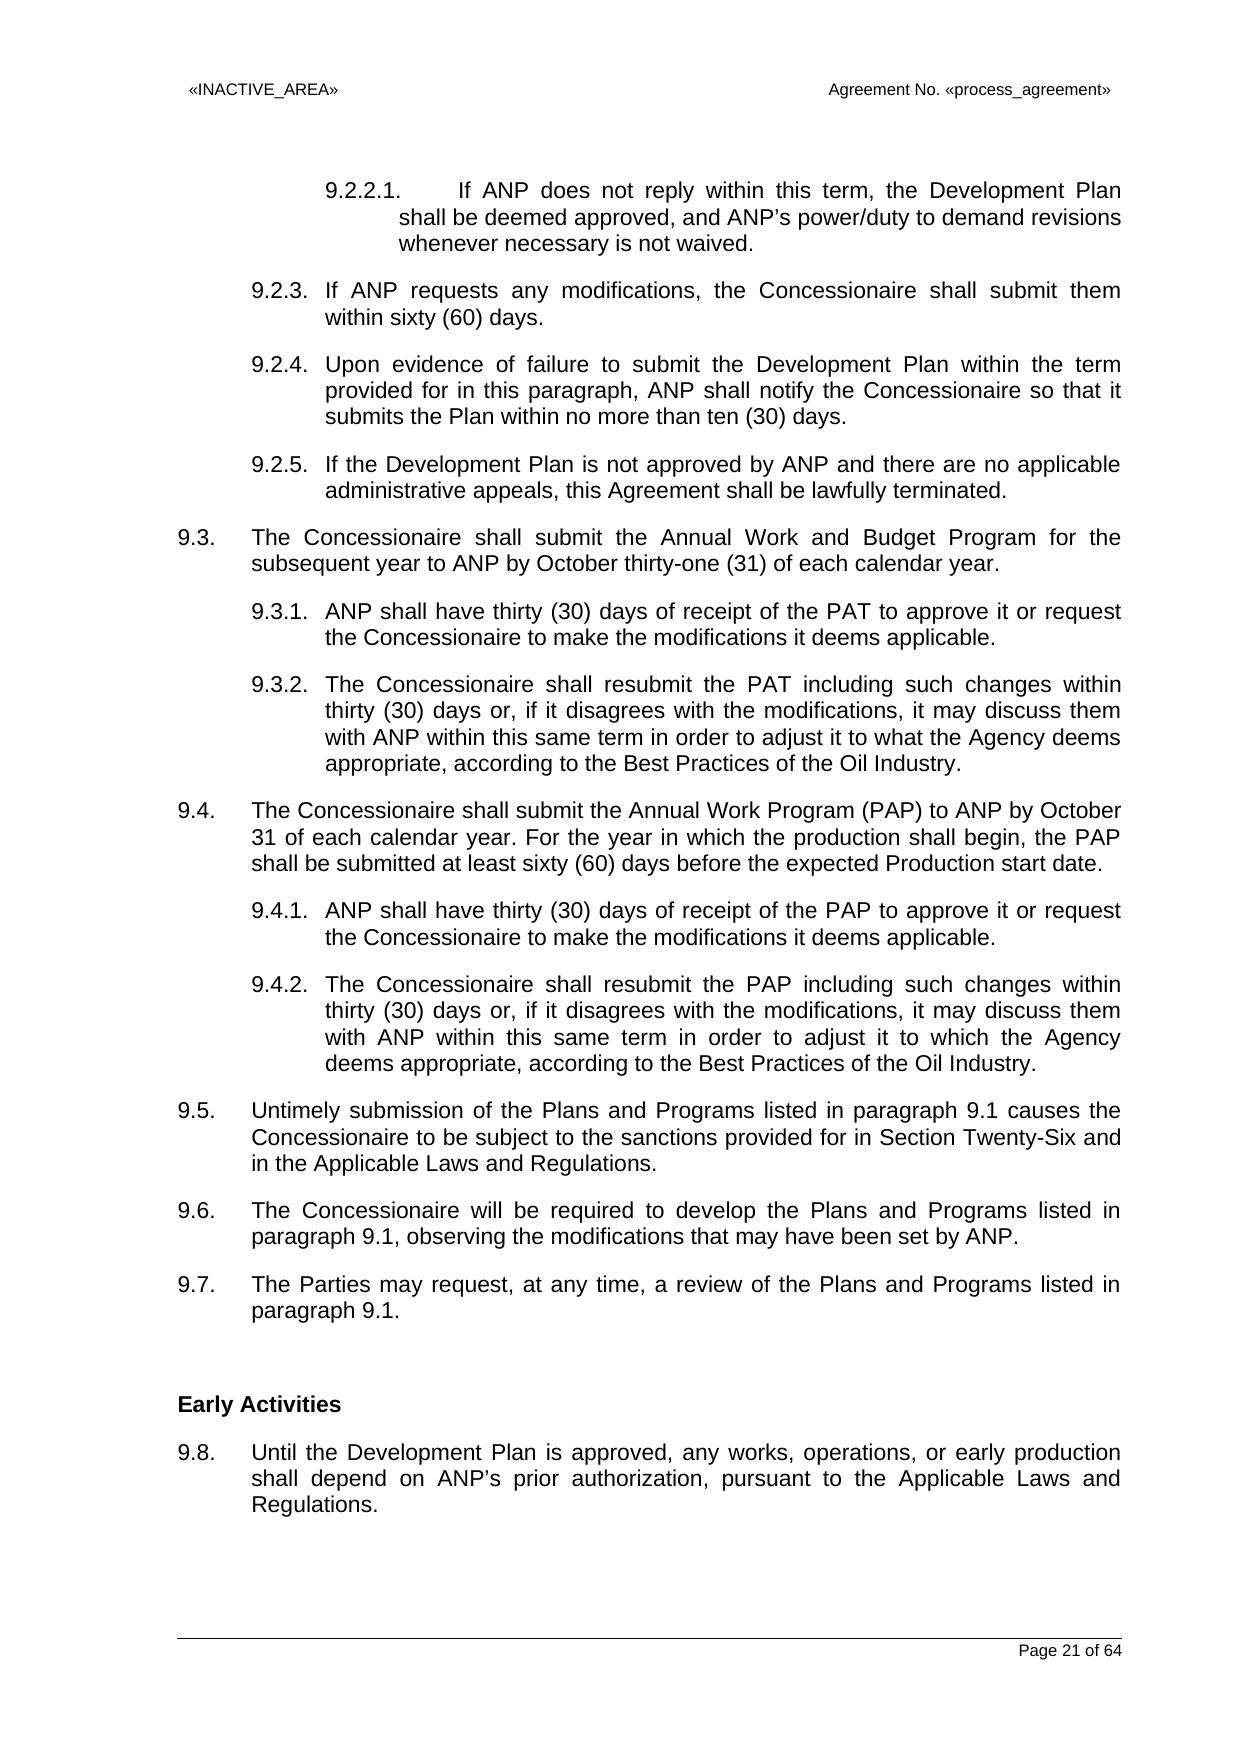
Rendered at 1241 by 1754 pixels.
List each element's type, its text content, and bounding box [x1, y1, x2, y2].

text If the Development Plan is not approved by ANP and there are no applicable administrative appeals, this Agreement shall be lawfully terminated. [251, 451, 1122, 503]
text Until the Development Plan is approved, any works, operations, or early production shall depend on ANP’s prior authorization, pursuant to the Applicable Laws and Regulations. [177, 1438, 1122, 1517]
text The Concessionaire shall submit the Annual Work and Budget Program for the subsequent year to ANP by October thirty-one (31) of each calendar year. [177, 524, 1122, 577]
text The Concessionaire shall resubmit the PAT including such changes within thirty (30) days or, if it disagrees with the modifications, it may discuss them with ANP within this same term in order to adjust it to what the Agency deems appropriate, according to the Best Practices of the Oil Industry. [251, 671, 1122, 777]
text The Parties may request, at any time, a review of the Plans and Programs listed in paragraph 9.1. [177, 1271, 1122, 1323]
text ANP shall have thirty (30) days of receipt of the PAT to approve it or request the Concessionaire to make the modifications it deems applicable. [251, 598, 1122, 650]
text The Concessionaire will be required to develop the Plans and Programs listed in paragraph 9.1, observing the modifications that may have been set by ANP. [177, 1197, 1122, 1250]
text Early Activities [177, 1391, 1122, 1418]
text The Concessionaire shall resubmit the PAP including such changes within thirty (30) days or, if it disagrees with the modifications, it may discuss them with ANP within this same term in order to adjust it to which the Agency deems appropriate, according to the Best Practices of the Oil Industry. [251, 971, 1122, 1076]
text The Concessionaire shall submit the Annual Work Program (PAP) to ANP by October 31 of each calendar year. For the year in which the production shall begin, the PAP shall be submitted at least sixty (60) days before the expected Production start date. [177, 797, 1122, 876]
text If ANP requests any modifications, the Concessionaire shall submit them within sixty (60) days. [251, 277, 1122, 330]
text Untimely submission of the Plans and Programs listed in paragraph 9.1 causes the Concessionaire to be subject to the sanctions provided for in Section Twenty-Six and in the Applicable Laws and Regulations. [177, 1097, 1122, 1176]
text If ANP does not reply within this term, the Development Plan shall be deemed approved, and ANP’s power/duty to demand revisions whenever necessary is not waived. [325, 177, 1122, 256]
text Upon evidence of failure to submit the Development Plan within the term provided for in this paragraph, ANP shall notify the Concessionaire so that it submits the Plan within no more than ten (30) days. [251, 351, 1122, 430]
text ANP shall have thirty (30) days of receipt of the PAP to approve it or request the Concessionaire to make the modifications it deems applicable. [251, 897, 1122, 950]
